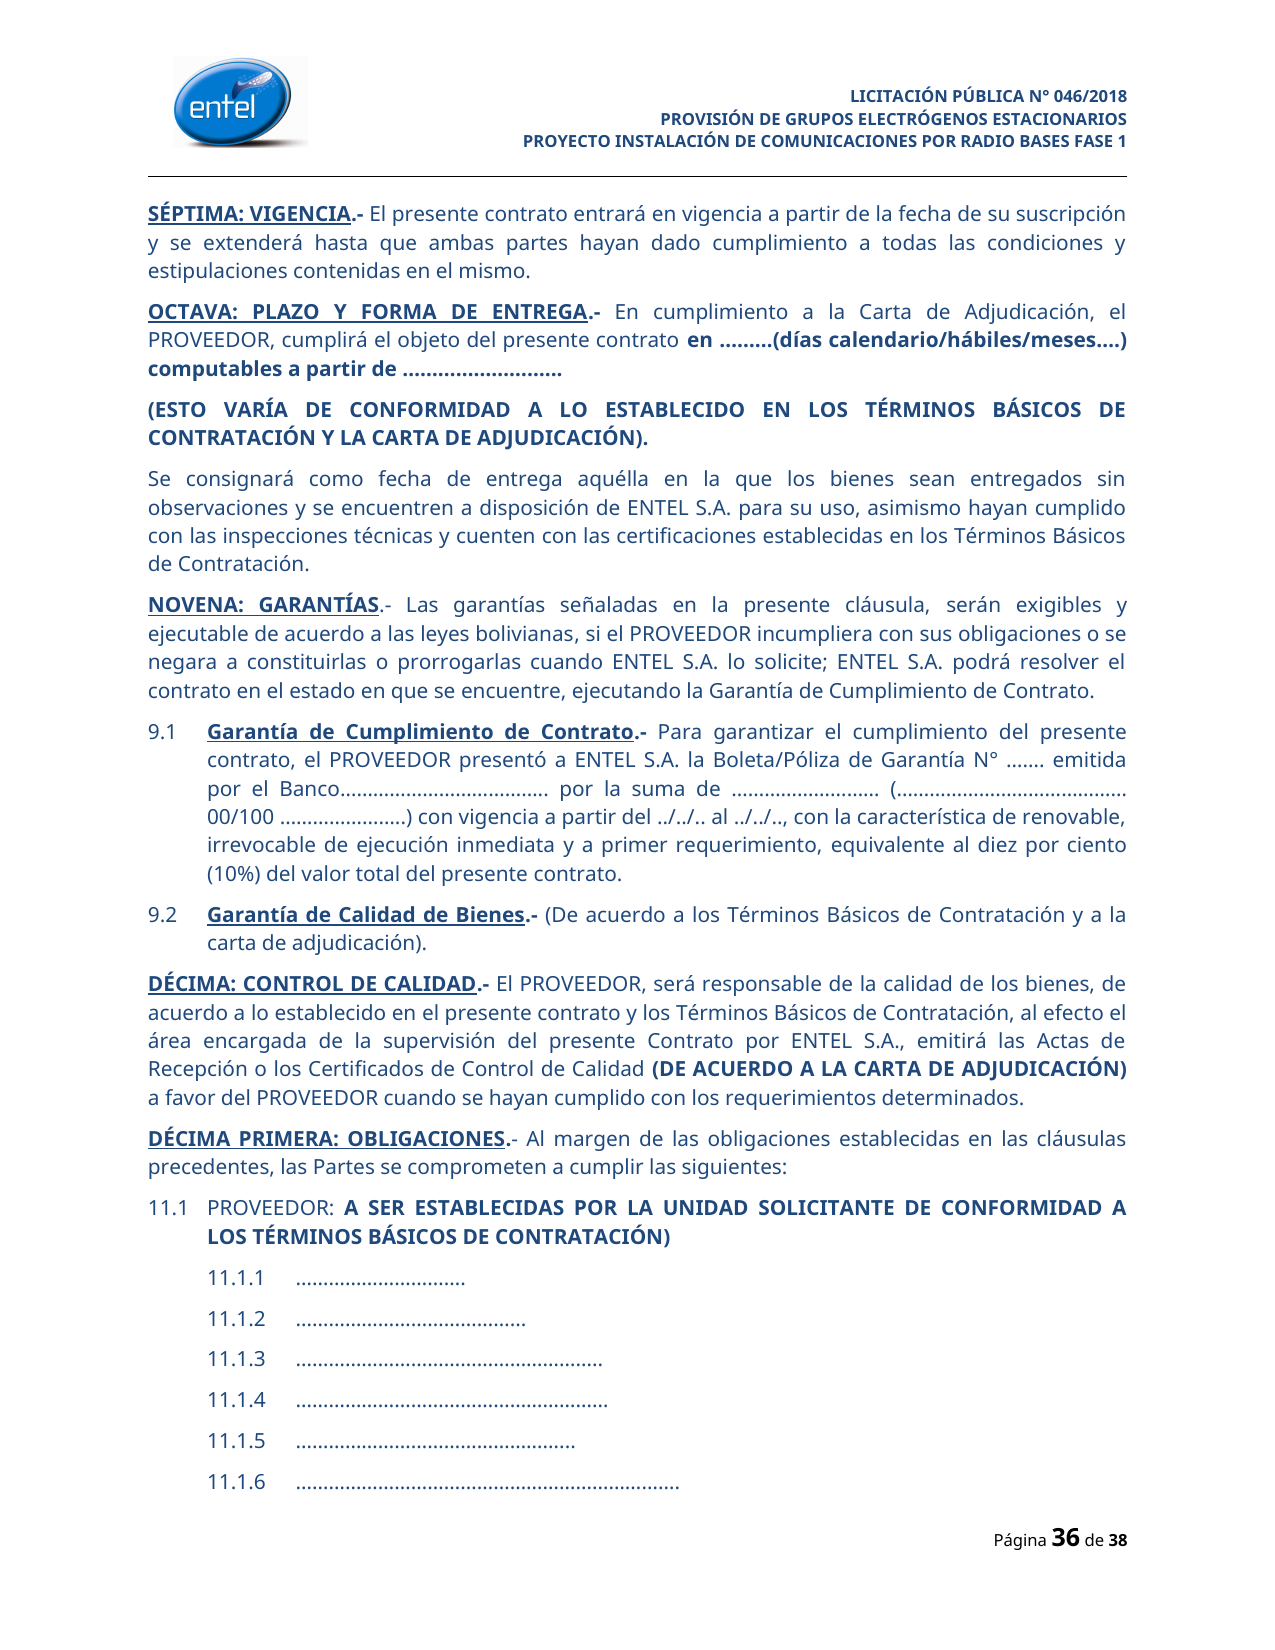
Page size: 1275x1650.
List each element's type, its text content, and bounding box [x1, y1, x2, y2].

picture [173, 56, 309, 148]
text (ESTO VARÍA DE CONFORMIDAD A LO ESTABLECIDO EN LOS TÉRMINOS BÁSICOS DE CONTRATACIÓN Y LA CARTA DE ADJUDICACIÓN). [148, 395, 1127, 452]
text 9.1 Garantía de Cumplimiento de Contrato.- Para garantizar el cumplimiento del presente contrato, el PROVEEDOR presentó a ENTEL S.A. la Boleta/Póliza de Garantía N° ……. emitida por el Banco……………………………….. por la suma de ……………………… (…………………………………… 00/100 …………………..) con vigencia a partir del ../../.. al ../../.., con la característica de renovable, irrevocable de ejecución inmediata y a primer requerimiento, equivalente al diez por ciento (10%) del valor total del presente contrato. [148, 717, 1127, 887]
text 11.1 PROVEEDOR: A SER ESTABLECIDAS POR LA UNIDAD SOLICITANTE DE CONFORMIDAD A LOS TÉRMINOS BÁSICOS DE CONTRATACIÓN) [148, 1193, 1127, 1250]
text Se consignará como fecha de entrega aquélla en la que los bienes sean entregados sin observaciones y se encuentren a disposición de ENTEL S.A. para su uso, asimismo hayan cumplido con las inspecciones técnicas y cuenten con las certificaciones establecidas en los Términos Básicos de Contratación. [148, 464, 1127, 578]
text DÉCIMA PRIMERA: OBLIGACIONES.- Al margen de las obligaciones establecidas en las cláusulas precedentes, las Partes se comprometen a cumplir las siguientes: [148, 1124, 1127, 1181]
text 11.1.1 …………………………. [207, 1263, 1127, 1291]
text 11.1.5 …………………………………………... [207, 1426, 1127, 1455]
text 11.1.2 …………………………………... [207, 1304, 1127, 1332]
text DÉCIMA: CONTROL DE CALIDAD.- El PROVEEDOR, será responsable de la calidad de los bienes, de acuerdo a lo establecido en el presente contrato y los Términos Básicos de Contratación, al efecto el área encargada de la supervisión del presente Contrato por ENTEL S.A., emitirá las Actas de Recepción o los Certificados de Control de Calidad (DE ACUERDO A LA CARTA DE ADJUDICACIÓN) a favor del PROVEEDOR cuando se hayan cumplido con los requerimientos determinados. [148, 969, 1127, 1111]
text 9.2 Garantía de Calidad de Bienes.- (De acuerdo a los Términos Básicos de Contratación y a la carta de adjudicación). [148, 900, 1127, 957]
text OCTAVA: PLAZO Y FORMA DE ENTREGA.- En cumplimiento a la Carta de Adjudicación, el PROVEEDOR, cumplirá el objeto del presente contrato en ………(días calendario/hábiles/meses….) computables a partir de ……………………... [148, 297, 1127, 382]
text SÉPTIMA: VIGENCIA.- El presente contrato entrará en vigencia a partir de la fecha de su suscripción y se extenderá hasta que ambas partes hayan dado cumplimiento a todas las condiciones y estipulaciones contenidas en el mismo. [148, 199, 1127, 284]
text 11.1.6 ……………………………………………………………. [207, 1467, 1127, 1496]
text 11.1.4 ………………………………………………… [207, 1386, 1127, 1414]
text NOVENA: GARANTÍAS.- Las garantías señaladas en la presente cláusula, serán exigibles y ejecutable de acuerdo a las leyes bolivianas, si el PROVEEDOR incumpliera con sus obligaciones o se negara a constituirlas o prorrogarlas cuando ENTEL S.A. lo solicite; ENTEL S.A. podrá resolver el contrato en el estado en que se encuentre, ejecutando la Garantía de Cumplimiento de Contrato. [148, 591, 1127, 704]
text 11.1.3 ……………………………………………….. [207, 1344, 1127, 1373]
